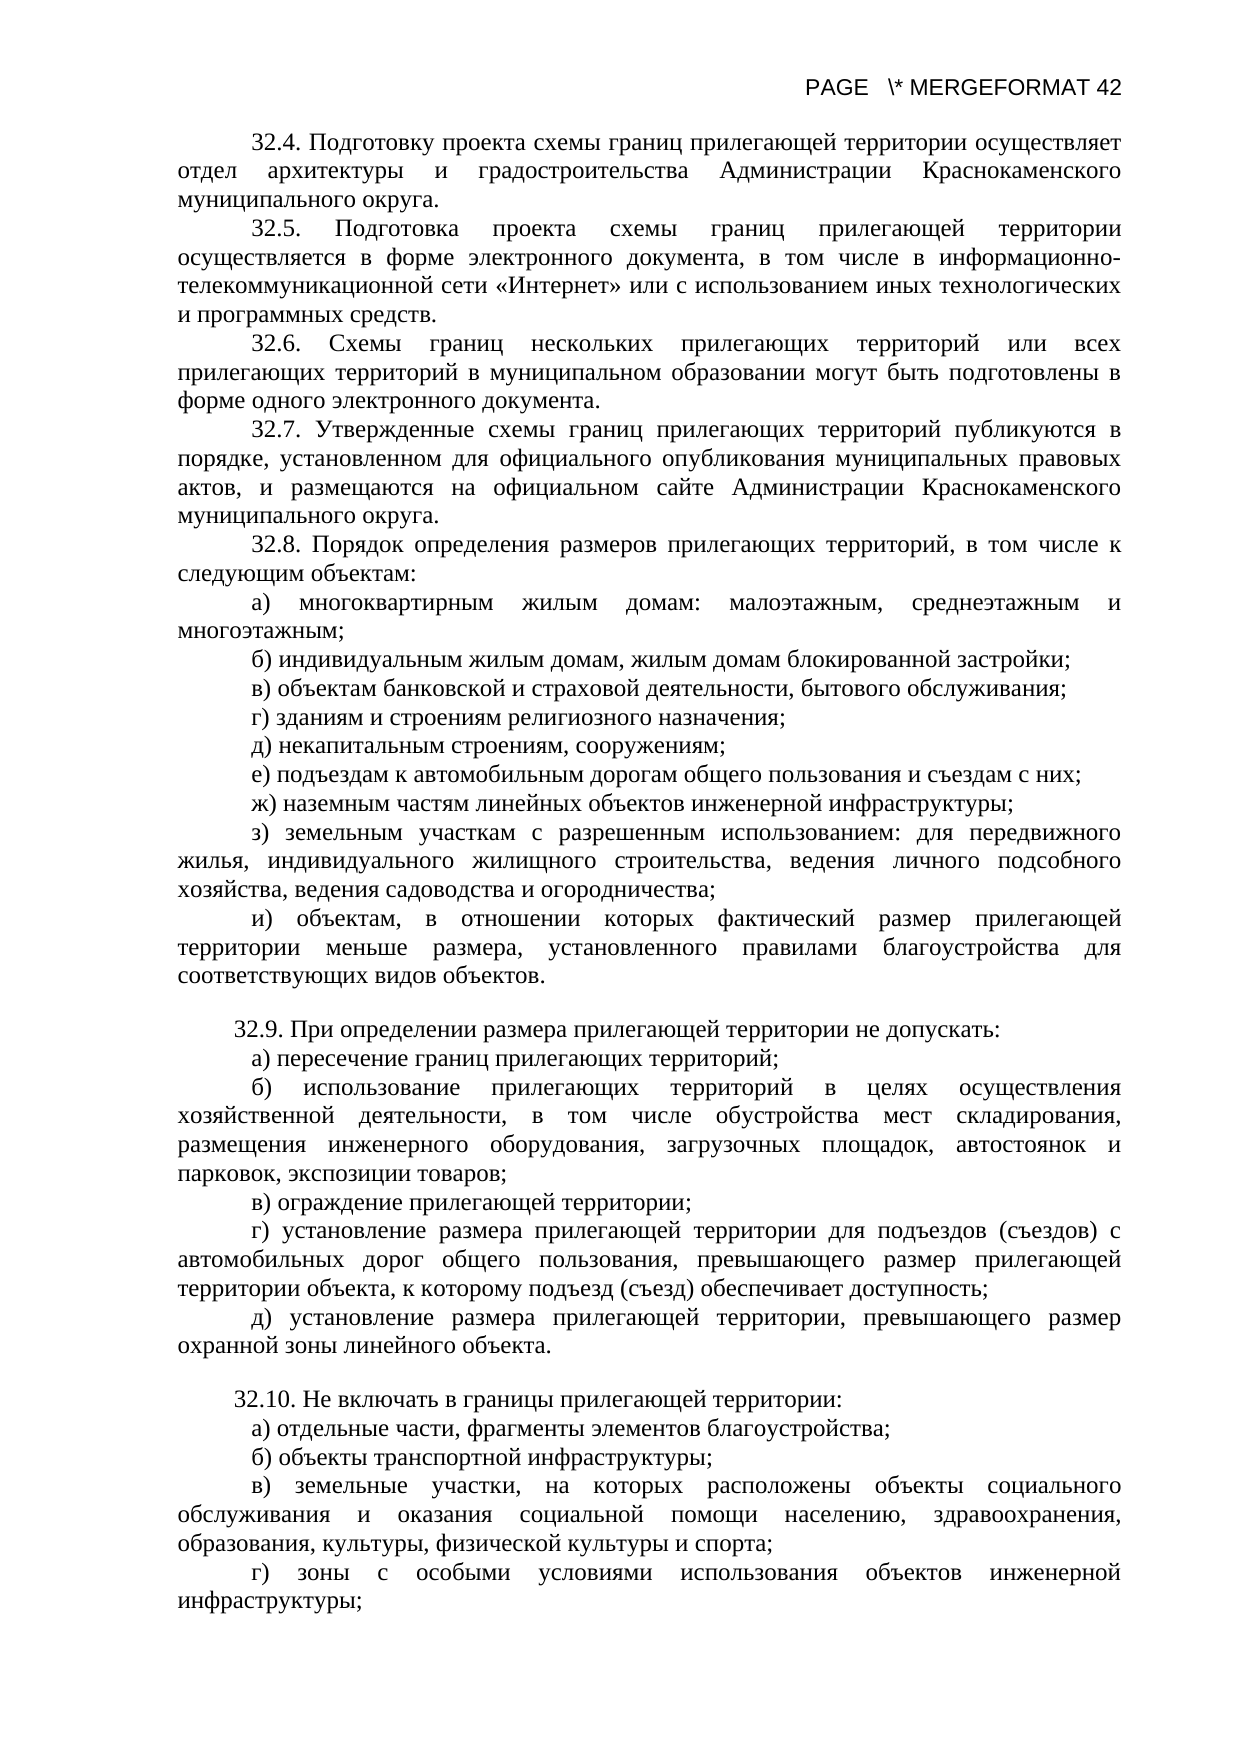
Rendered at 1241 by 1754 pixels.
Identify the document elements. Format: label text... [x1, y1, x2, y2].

text 32.7. Утвержденные схемы границ прилегающих территорий публикуются в порядке, установленном для официального опубликования муниципальных правовых актов, и размещаются на официальном сайте Администрации Краснокаменского муниципального округа. [177, 414, 1122, 529]
text д) некапитальным строениям, сооружениям; [177, 730, 1122, 759]
text ж) наземным частям линейных объектов инженерной инфраструктуры; [177, 788, 1122, 817]
text г) зоны с особыми условиями использования объектов инженерной инфраструктуры; [177, 1557, 1122, 1614]
text б) индивидуальным жилым домам, жилым домам блокированной застройки; [177, 644, 1122, 673]
text 32.4. Подготовку проекта схемы границ прилегающей территории осуществляет отдел архитектуры и градостроительства Администрации Краснокаменского муниципального округа. [177, 127, 1122, 213]
text з) земельным участкам с разрешенным использованием: для передвижного жилья, индивидуального жилищного строительства, ведения личного подсобного хозяйства, ведения садоводства и огородничества; [177, 817, 1122, 903]
text а) многоквартирным жилым домам: малоэтажным, среднеэтажным и многоэтажным; [177, 587, 1122, 644]
text д) установление размера прилегающей территории, превышающего размер охранной зоны линейного объекта. [177, 1302, 1122, 1359]
text 32.8. Порядок определения размеров прилегающих территорий, в том числе к следующим объектам: [177, 529, 1122, 587]
text а) отдельные части, фрагменты элементов благоустройства; [177, 1413, 1122, 1442]
text в) земельные участки, на которых расположены объекты социального обслуживания и оказания социальной помощи населению, здравоохранения, образования, культуры, физической культуры и спорта; [177, 1470, 1122, 1557]
text в) ограждение прилегающей территории; [177, 1187, 1122, 1215]
text а) пересечение границ прилегающих территорий; [177, 1043, 1122, 1072]
text е) подъездам к автомобильным дорогам общего пользования и съездам с них; [177, 759, 1122, 788]
text 32.10. Не включать в границы прилегающей территории: [177, 1384, 1122, 1413]
text и) объектам, в отношении которых фактический размер прилегающей территории меньше размера, установленного правилами благоустройства для соответствующих видов объектов. [177, 903, 1122, 989]
text б) использование прилегающих территорий в целях осуществления хозяйственной деятельности, в том числе обустройства мест складирования, размещения инженерного оборудования, загрузочных площадок, автостоянок и парковок, экспозиции товаров; [177, 1072, 1122, 1187]
text в) объектам банковской и страховой деятельности, бытового обслуживания; [177, 673, 1122, 702]
text г) зданиям и строениям религиозного назначения; [177, 702, 1122, 730]
text 32.5. Подготовка проекта схемы границ прилегающей территории осуществляется в форме электронного документа, в том числе в информационно-телекоммуникационной сети «Интернет» или с использованием иных технологических и программных средств. [177, 213, 1122, 328]
text б) объекты транспортной инфраструктуры; [177, 1442, 1122, 1470]
text 32.9. При определении размера прилегающей территории не допускать: [177, 1014, 1122, 1043]
text г) установление размера прилегающей территории для подъездов (съездов) с автомобильных дорог общего пользования, превышающего размер прилегающей территории объекта, к которому подъезд (съезд) обеспечивает доступность; [177, 1215, 1122, 1302]
text 32.6. Схемы границ нескольких прилегающих территорий или всех прилегающих территорий в муниципальном образовании могут быть подготовлены в форме одного электронного документа. [177, 328, 1122, 414]
